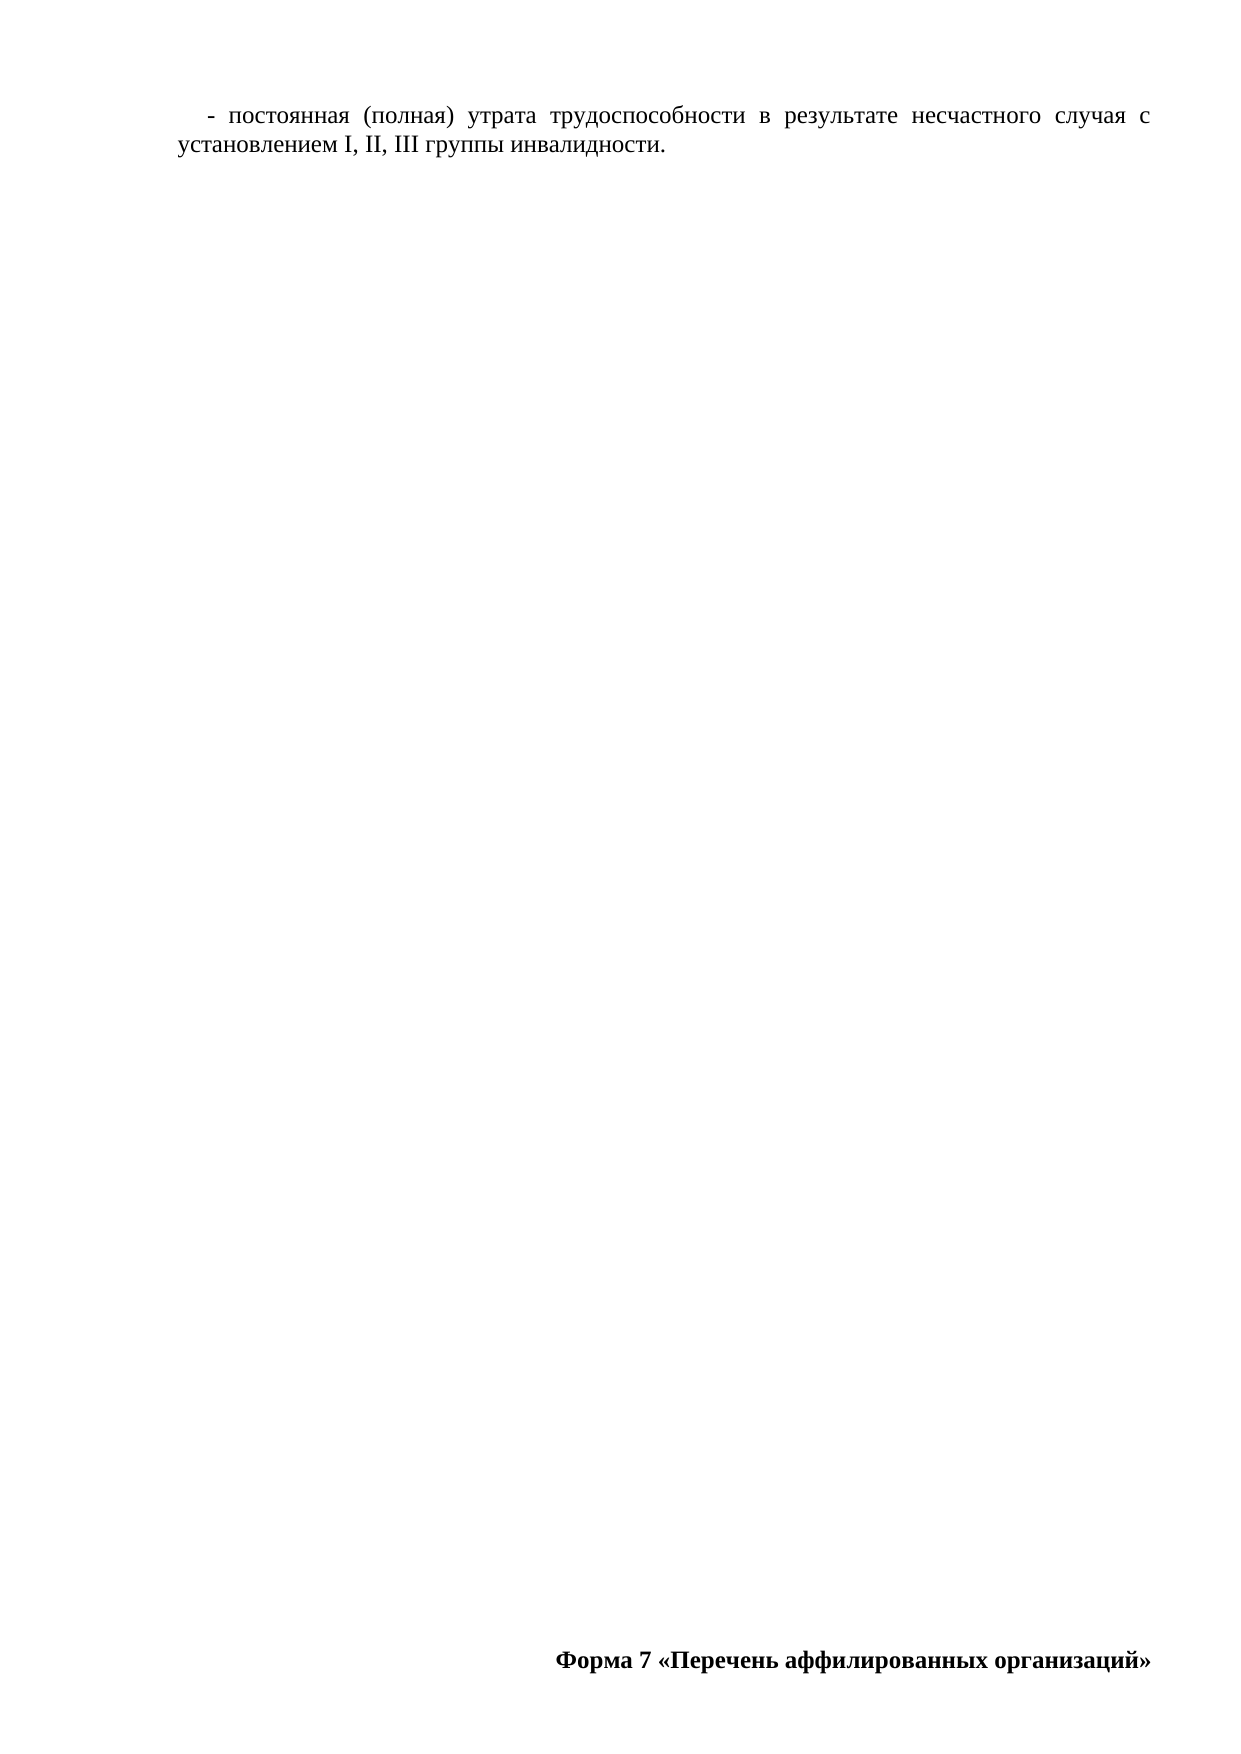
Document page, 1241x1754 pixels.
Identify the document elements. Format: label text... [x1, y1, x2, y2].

text Форма 7 «Перечень аффилированных организаций» [177, 1645, 1152, 1674]
text - постоянная (полная) утрата трудоспособности в результате несчастного случая с установлением I, II, III группы инвалидности. [177, 100, 1152, 158]
